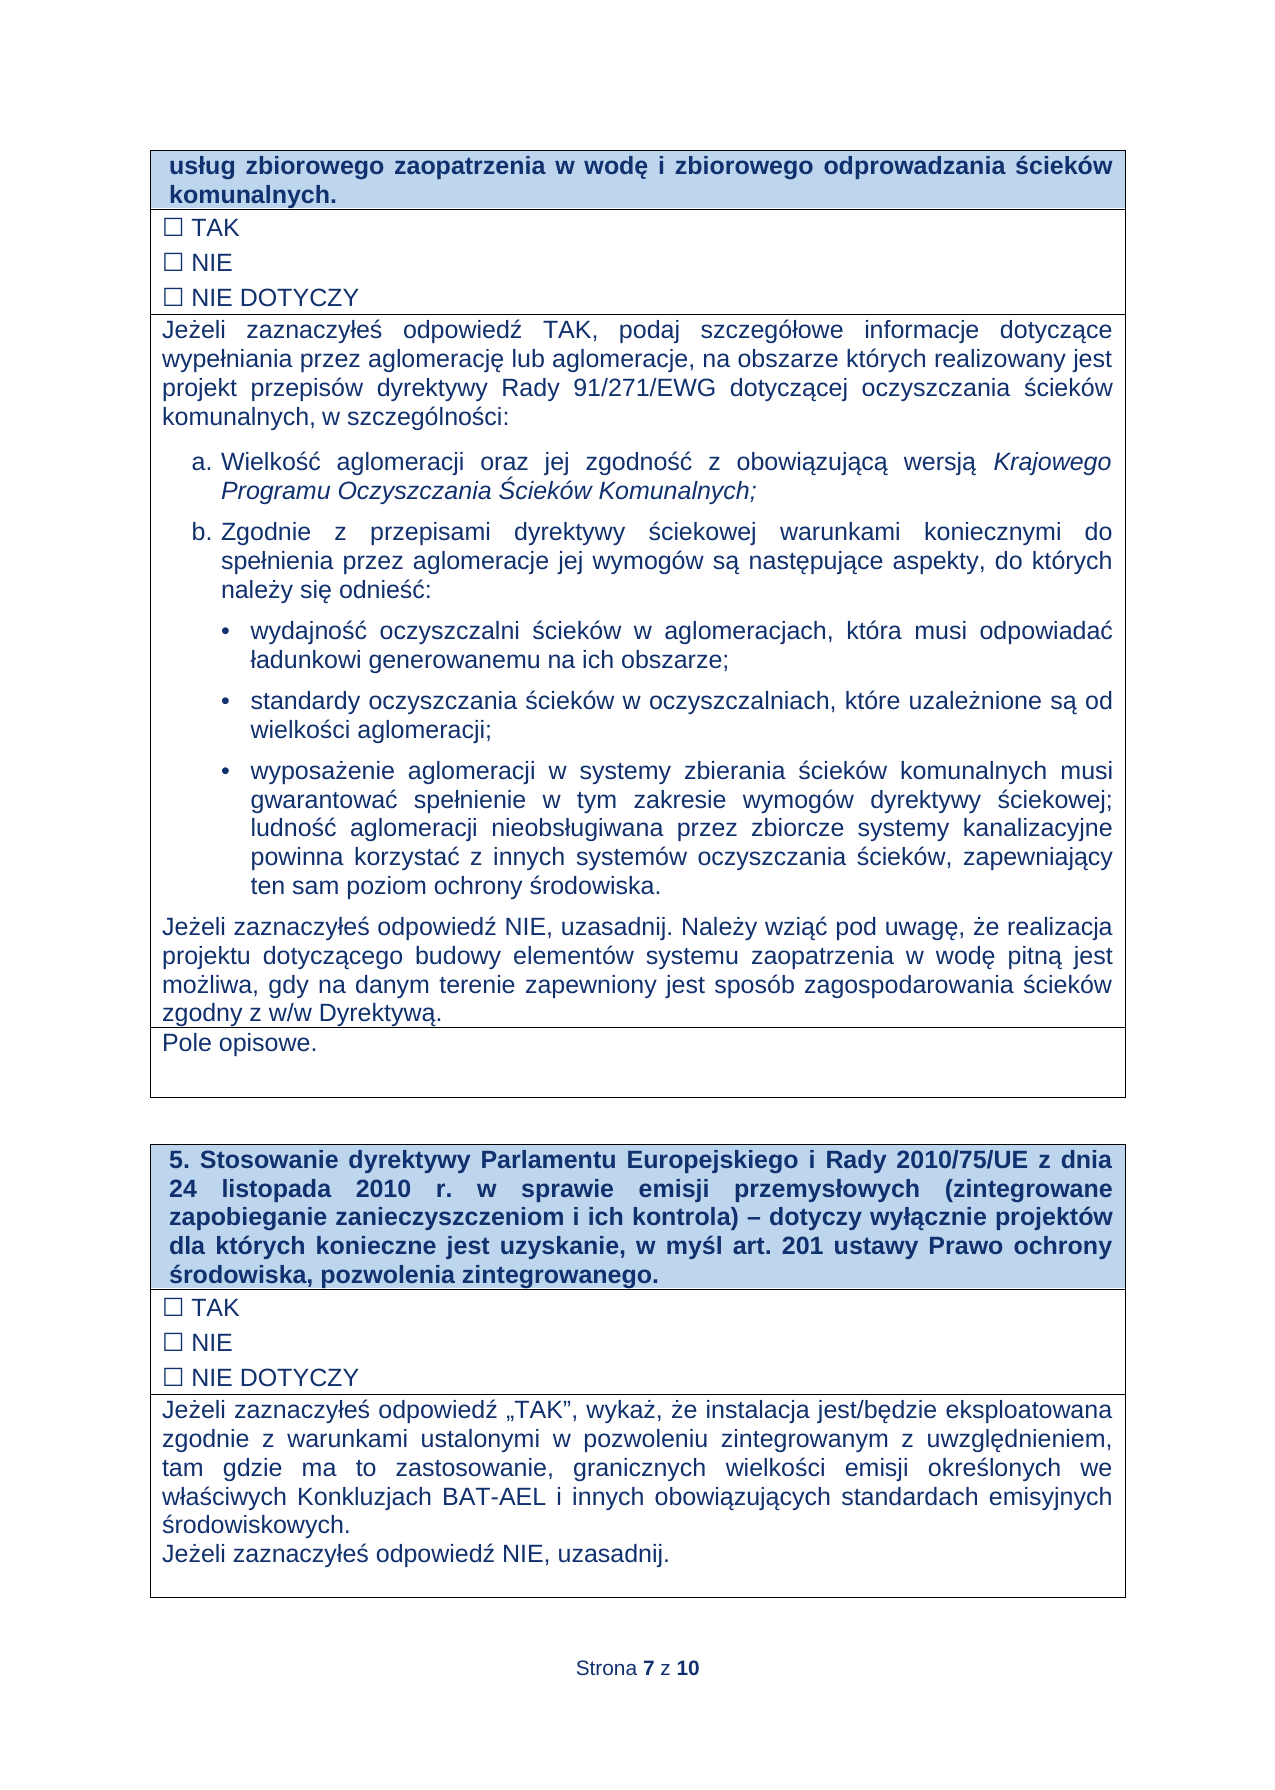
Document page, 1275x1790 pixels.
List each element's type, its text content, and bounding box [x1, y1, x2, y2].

table_cell ☐ TAK ☐ NIE ☐ NIE DOTYCZY [151, 1290, 1125, 1394]
table_header 5. Stosowanie dyrektywy Parlamentu Europejskiego i Rady 2010/75/UE z dnia 24 listopada 2010 r. w sprawie emisji przemysłowych (zintegrowane zapobieganie zanieczyszczeniom i ich kontrola) – dotyczy wyłącznie projektów dla których konieczne jest uzyskanie, w myśl art. 201 ustawy Prawo ochrony środowiska, pozwolenia zintegrowanego. [151, 1145, 1125, 1288]
table_cell Jeżeli zaznaczyłeś odpowiedź TAK, podaj szczegółowe informacje dotyczące wypełniania przez aglomerację lub aglomeracje, na obszarze których realizowany jest projekt przepisów dyrektywy Rady 91/271/EWG dotyczącej oczyszczania ścieków komunalnych, w szczególności: Wielkość aglomeracji oraz jej zgodność z obowiązującą wersją Krajowego Programu Oczyszczania Ścieków Komunalnych; Zgodnie z przepisami dyrektywy ściekowej warunkami koniecznymi do spełnienia przez aglomeracje jej wymogów są następujące aspekty, do których należy się odnieść: wydajność oczyszczalni ścieków w aglomeracjach, która musi odpowiadać ładunkowi generowanemu na ich obszarze; standardy oczyszczania ścieków w oczyszczalniach, które uzależnione są od wielkości aglomeracji; wyposażenie aglomeracji w systemy zbierania ścieków komunalnych musi gwarantować spełnienie w tym zakresie wymogów dyrektywy ściekowej; ludność aglomeracji nieobsługiwana przez zbiorcze systemy kanalizacyjne powinna korzystać z innych systemów oczyszczania ścieków, zapewniający ten sam poziom ochrony środowiska. Jeżeli zaznaczyłeś odpowiedź NIE, uzasadnij. Należy wziąć pod uwagę, że realizacja projektu dotyczącego budowy elementów systemu zaopatrzenia w wodę pitną jest możliwa, gdy na danym terenie zapewniony jest sposób zagospodarowania ścieków zgodny z w/w Dyrektywą. [151, 315, 1125, 1027]
table_cell Jeżeli zaznaczyłeś odpowiedź „TAK”, wykaż, że instalacja jest/będzie eksploatowana zgodnie z warunkami ustalonymi w pozwoleniu zintegrowanym z uwzględnieniem, tam gdzie ma to zastosowanie, granicznych wielkości emisji określonych we właściwych Konkluzjach BAT-AEL i innych obowiązujących standardach emisyjnych środowiskowych. Jeżeli zaznaczyłeś odpowiedź NIE, uzasadnij. [151, 1395, 1125, 1597]
table_cell Pole opisowe. [151, 1028, 1125, 1097]
table_cell ☐ TAK ☐ NIE ☐ NIE DOTYCZY [151, 210, 1125, 314]
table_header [151, 151, 1125, 208]
